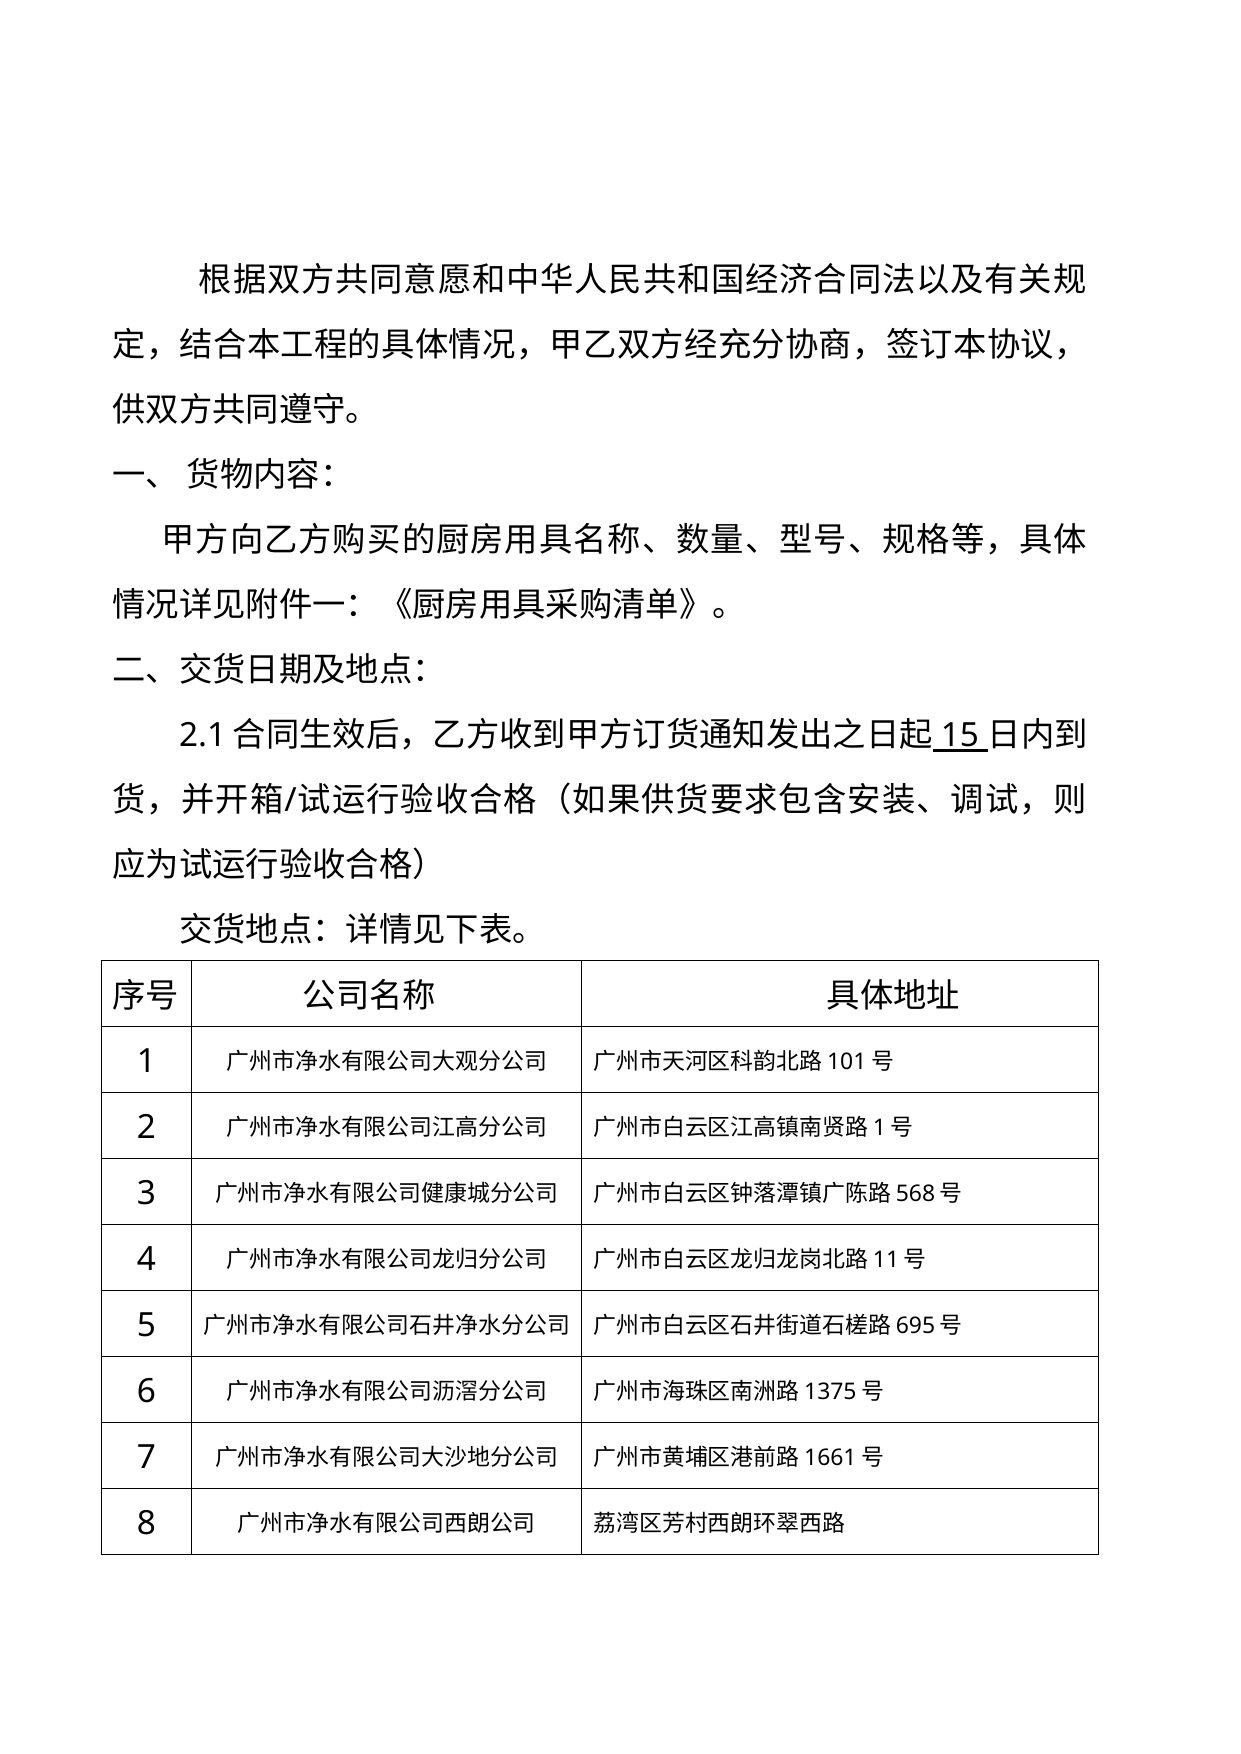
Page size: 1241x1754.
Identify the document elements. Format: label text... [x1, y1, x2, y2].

table_cell 7 [102, 1423, 191, 1488]
text 一、 货物内容： [112, 440, 1087, 505]
table_cell 广州市净水有限公司石井净水分公司 [192, 1291, 581, 1356]
list 交货地点：详情见下表。 [112, 895, 1087, 960]
table_cell 广州市天河区科韵北路101号 [582, 1027, 1098, 1092]
table_cell 3 [102, 1159, 191, 1224]
table_cell 2 [102, 1093, 191, 1158]
table_cell 广州市净水有限公司江高分公司 [192, 1093, 581, 1158]
table_cell 5 [102, 1291, 191, 1356]
table_cell 广州市净水有限公司西朗公司 [192, 1489, 581, 1554]
list 交货日期及地点： [112, 635, 1087, 700]
table_cell 广州市白云区江高镇南贤路1号 [582, 1093, 1098, 1158]
table_cell 广州市净水有限公司健康城分公司 [192, 1159, 581, 1224]
text 甲方向乙方购买的厨房用具名称、数量、型号、规格等，具体情况详见附件一：《厨房用具采购清单》。 [112, 505, 1087, 635]
table_cell 8 [102, 1489, 191, 1554]
table_cell 广州市净水有限公司龙归分公司 [192, 1225, 581, 1290]
table_cell 荔湾区芳村西朗环翠西路 [582, 1489, 1098, 1554]
table_header 公司名称 [192, 961, 581, 1026]
text 根据双方共同意愿和中华人民共和国经济合同法以及有关规定，结合本工程的具体情况，甲乙双方经充分协商，签订本协议，供双方共同遵守。 [112, 245, 1087, 440]
table_cell 6 [102, 1357, 191, 1422]
table_cell 广州市白云区钟落潭镇广陈路568号 [582, 1159, 1098, 1224]
table_header 序号 [102, 961, 191, 1026]
table_cell 广州市净水有限公司沥滘分公司 [192, 1357, 581, 1422]
table_cell 广州市白云区龙归龙岗北路11号 [582, 1225, 1098, 1290]
table_cell 广州市白云区石井街道石槎路695号 [582, 1291, 1098, 1356]
list 2.1合同生效后，乙方收到甲方订货通知发出之日起 15 日内到货，并开箱/试运行验收合格（如果供货要求包含安装、调试，则应为试运行验收合格） [112, 700, 1087, 895]
table_cell 广州市净水有限公司大观分公司 [192, 1027, 581, 1092]
table_cell 广州市净水有限公司大沙地分公司 [192, 1423, 581, 1488]
table_cell 广州市海珠区南洲路1375号 [582, 1357, 1098, 1422]
table_cell 广州市黄埔区港前路1661号 [582, 1423, 1098, 1488]
table_cell 4 [102, 1225, 191, 1290]
table_header 具体地址 [582, 961, 1098, 1026]
table_cell 1 [102, 1027, 191, 1092]
